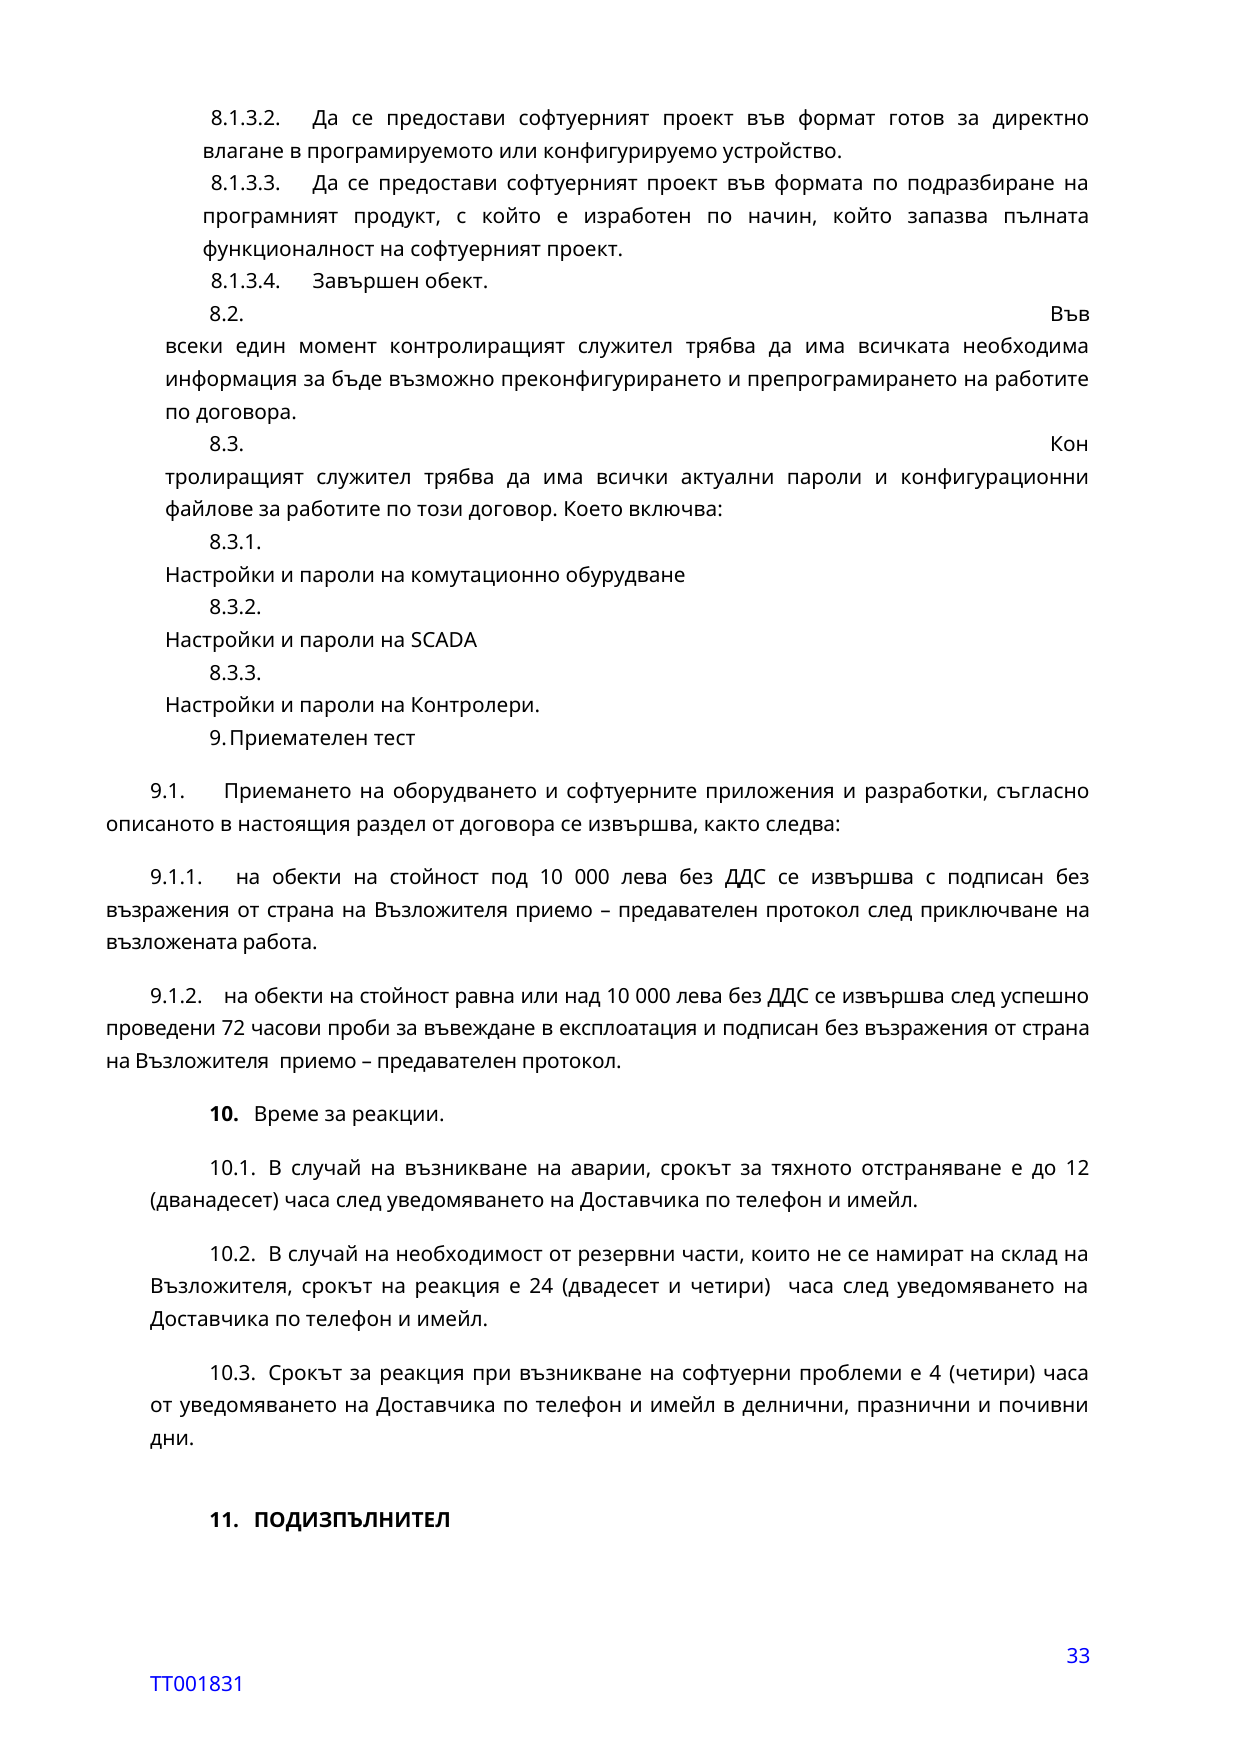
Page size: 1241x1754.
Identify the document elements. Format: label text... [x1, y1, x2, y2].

list Да се предостави софтуерният проект във формата по подразбиране на програмният продукт, с който е изработен по начин, който запазва пълната функционалност на софтуерният проект. [202, 168, 1090, 262]
list Приемането на оборудването и софтуерните приложения и разработки, съгласно описаното в настоящия раздел от договора се извършва, както следва: [106, 776, 1090, 837]
list Приемателен тест [150, 723, 1090, 751]
list Контролиращият служител трябва да има всички актуални пароли и конфигурационни файлове за работите по този договор. Което включва: [165, 429, 1090, 523]
list на обекти на стойност под 10 000 лева без ДДС се извършва с подписан без възражения от страна на Възложителя приемо – предавателен протокол след приключване на възложената работа. [106, 862, 1090, 956]
list ПОДИЗПЪЛНИТЕЛ [165, 1505, 1090, 1533]
list Време за реакции. [150, 1099, 1090, 1128]
list на обекти на стойност равна или над 10 000 лева без ДДС се извършва след успешно проведени 72 часови проби за въвеждане в експлоатация и подписан без възражения от страна на Възложителя приемо – предавателен протокол. [106, 981, 1090, 1074]
list Да се предостави софтуерният проект във формат готов за директно влагане в програмируемото или конфигурируемо устройство. [202, 103, 1090, 164]
list В случай на възникване на аварии, срокът за тяхното отстраняване е до 12 (дванадесет) часа след уведомяването на Доставчика по телефон и имейл. [150, 1153, 1090, 1214]
list В случай на необходимост от резервни части, които не се намират на склад на Възложителя, срокът на реакция е 24 (двадесет и четири) часа след уведомяването на Доставчика по телефон и имейл. [150, 1239, 1090, 1333]
list Завършен обект. [202, 266, 1090, 295]
list Настройки и пароли на SCADA [165, 592, 1090, 653]
list Настройки и пароли на Контролери. [165, 658, 1090, 719]
list Настройки и пароли на комутационно обурудване [165, 527, 1090, 588]
list Във всеки един момент контролиращият служител трябва да има всичката необходима информация за бъде възможно преконфигурирането и препрограмирането на работите по договора. [165, 299, 1090, 425]
list Срокът за реакция при възникване на софтуерни проблеми е 4 (четири) часа от уведомяването на Доставчика по телефон и имейл в делнични, празнични и почивни дни. [150, 1358, 1090, 1451]
